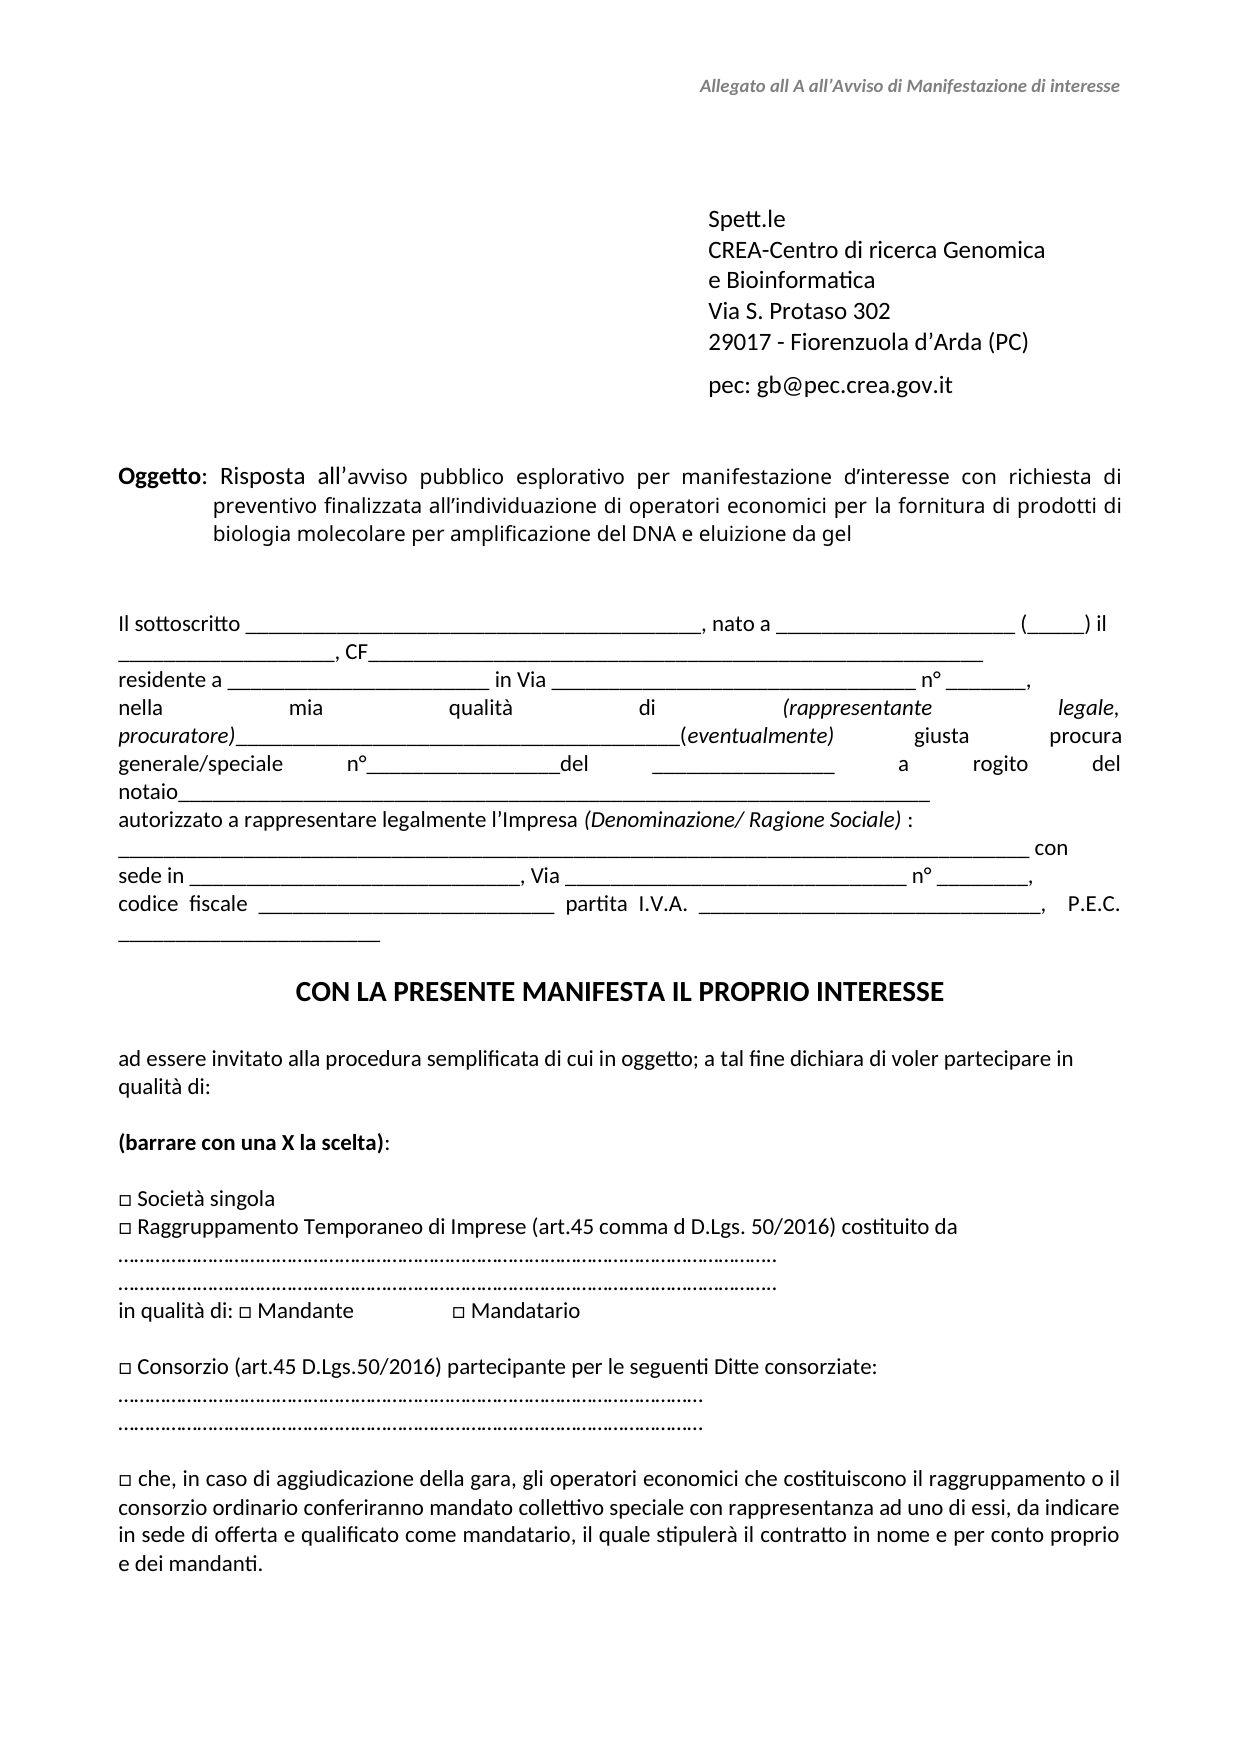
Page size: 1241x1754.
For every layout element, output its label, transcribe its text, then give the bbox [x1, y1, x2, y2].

text autorizzato a rappresentare legalmente l’Impresa (Denominazione/ Ragione Sociale) : [118, 805, 1122, 833]
text □ Raggruppamento Temporaneo di Imprese (art.45 comma d D.Lgs. 50/2016) costituito da [118, 1212, 1122, 1240]
text sede in _____________________________, Via ______________________________ n° ________, [118, 861, 1122, 889]
text Via S. Protaso 302 [118, 295, 1122, 326]
text CREA-Centro di ricerca Genomica [118, 234, 1122, 265]
text nella mia qualità di (rappresentante legale, procuratore)_______________________________________(eventualmente) giusta procura generale/speciale n°_________________del ________________ a rogito del notaio__________________________________________________________________ [118, 693, 1122, 805]
text ………………………………………………………………………………………………… [118, 1381, 1122, 1408]
text □ che, in caso di aggiudicazione della gara, gli operatori economici che costituiscono il raggruppamento o il consorzio ordinario conferiranno mandato collettivo speciale con rappresentanza ad uno di essi, da indicare in sede di offerta e qualificato come mandatario, il quale stipulerà il contratto in nome e per conto proprio e dei mandanti. [118, 1464, 1122, 1577]
text …………………………………………………………………………………………………………….. [118, 1268, 1122, 1296]
text CON LA PRESENTE MANIFESTA IL PROPRIO INTERESSE [118, 973, 1122, 1009]
text e Bioinformatica [118, 265, 1122, 295]
text codice fiscale __________________________ partita I.V.A. ______________________________, P.E.C. _______________________ [118, 889, 1122, 945]
text Il sottoscritto ________________________________________, nato a _____________________ (_____) il ___________________, CF______________________________________________________ [118, 609, 1122, 665]
text □ Consorzio (art.45 D.Lgs.50/2016) partecipante per le seguenti Ditte consorziate: [118, 1352, 1122, 1381]
text ad essere invitato alla procedura semplificata di cui in oggetto; a tal fine dichiara di voler partecipare in qualità di: [118, 1044, 1122, 1100]
text Spett.le [634, 204, 1122, 234]
text ………………………………………………………………………………………………… [118, 1408, 1122, 1437]
text ________________________________________________________________________________ con [118, 833, 1122, 861]
text (barrare con una X la scelta): [118, 1128, 1122, 1156]
text 29017 - Fiorenzuola d’Arda (PC) [118, 326, 1122, 356]
text in qualità di: □ Mandante □ Mandatario [118, 1296, 1122, 1324]
text Oggetto: Risposta all’avviso pubblico esplorativo per manifestazione d’interesse con richiesta di preventivo finalizzata all’individuazione di operatori economici per la fornitura di prodotti di biologia molecolare per amplificazione del DNA e eluizione da gel [118, 460, 1122, 548]
text □ Società singola [118, 1184, 1122, 1212]
text pec: gb@pec.crea.gov.it [118, 369, 1122, 399]
text …………………………………………………………………………………………………………….. [118, 1240, 1122, 1268]
text residente a _______________________ in Via ________________________________ n° _______, [118, 665, 1122, 693]
